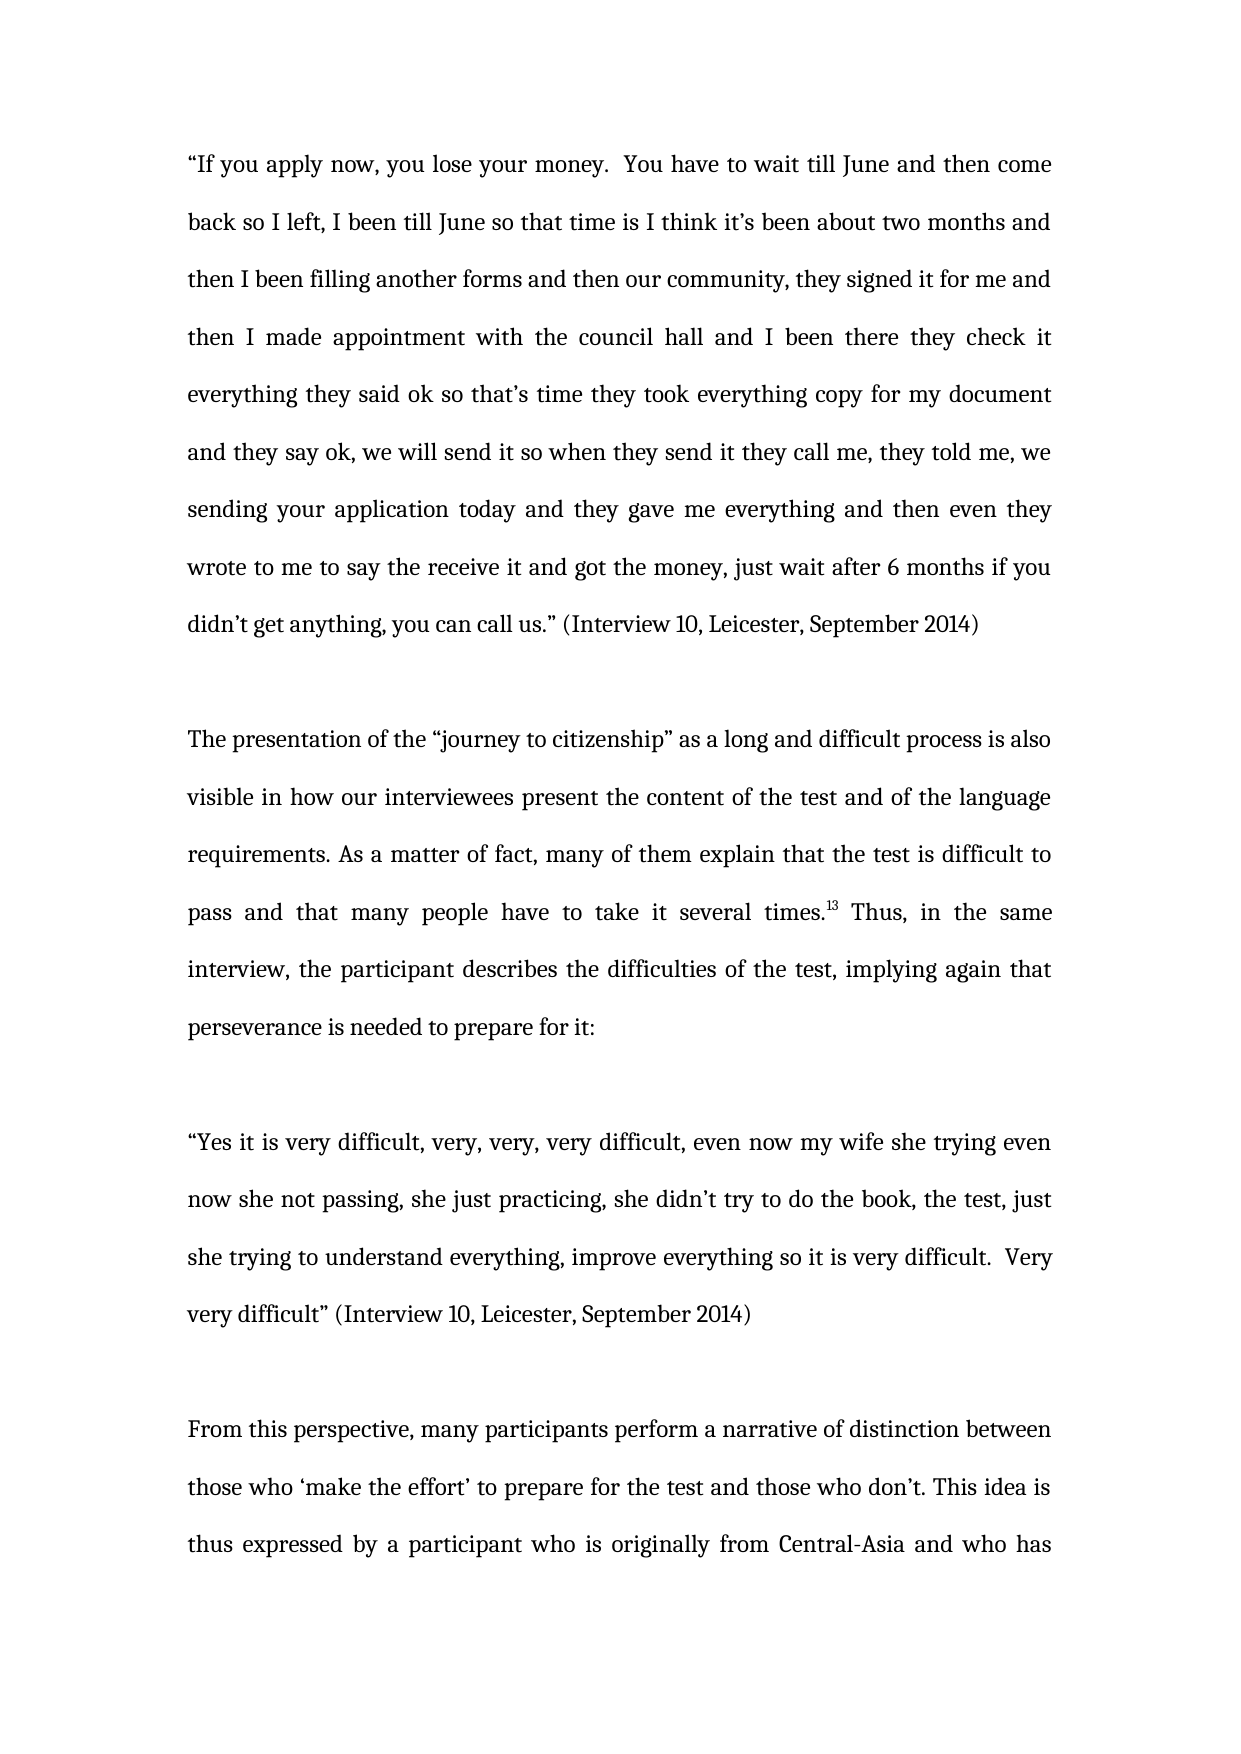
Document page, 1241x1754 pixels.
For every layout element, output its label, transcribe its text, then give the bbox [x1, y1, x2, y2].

text “If you apply now, you lose your money. You have to wait till June and then come back so I left, I been till June so that time is I think it’s been about two months and then I been filling another forms and then our community, they signed it for me and then I made appointment with the council hall and I been there they check it everything they said ok so that’s time they took everything copy for my document and they say ok, we will send it so when they send it they call me, they told me, we sending your application today and they gave me everything and then even they wrote to me to say the receive it and got the money, just wait after 6 months if you didn’t get anything, you can call us.” (Interview 10, Leicester, September 2014) [187, 150, 1053, 639]
text The presentation of the “journey to citizenship” as a long and difficult process is also visible in how our interviewees present the content of the test and of the language requirements. As a matter of fact, many of them explain that the test is difficult to pass and that many people have to take it several times. Thus, in the same interview, the participant describes the difficulties of the test, implying again that perseverance is needed to prepare for it: [187, 725, 1053, 1041]
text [187, 1415, 1053, 1559]
text “Yes it is very difficult, very, very, very difficult, even now my wife she trying even now she not passing, she just practicing, she didn’t try to do the book, the test, just she trying to understand everything, improve everything so it is very difficult. Very very difficult” (Interview 10, Leicester, September 2014) [187, 1127, 1053, 1329]
